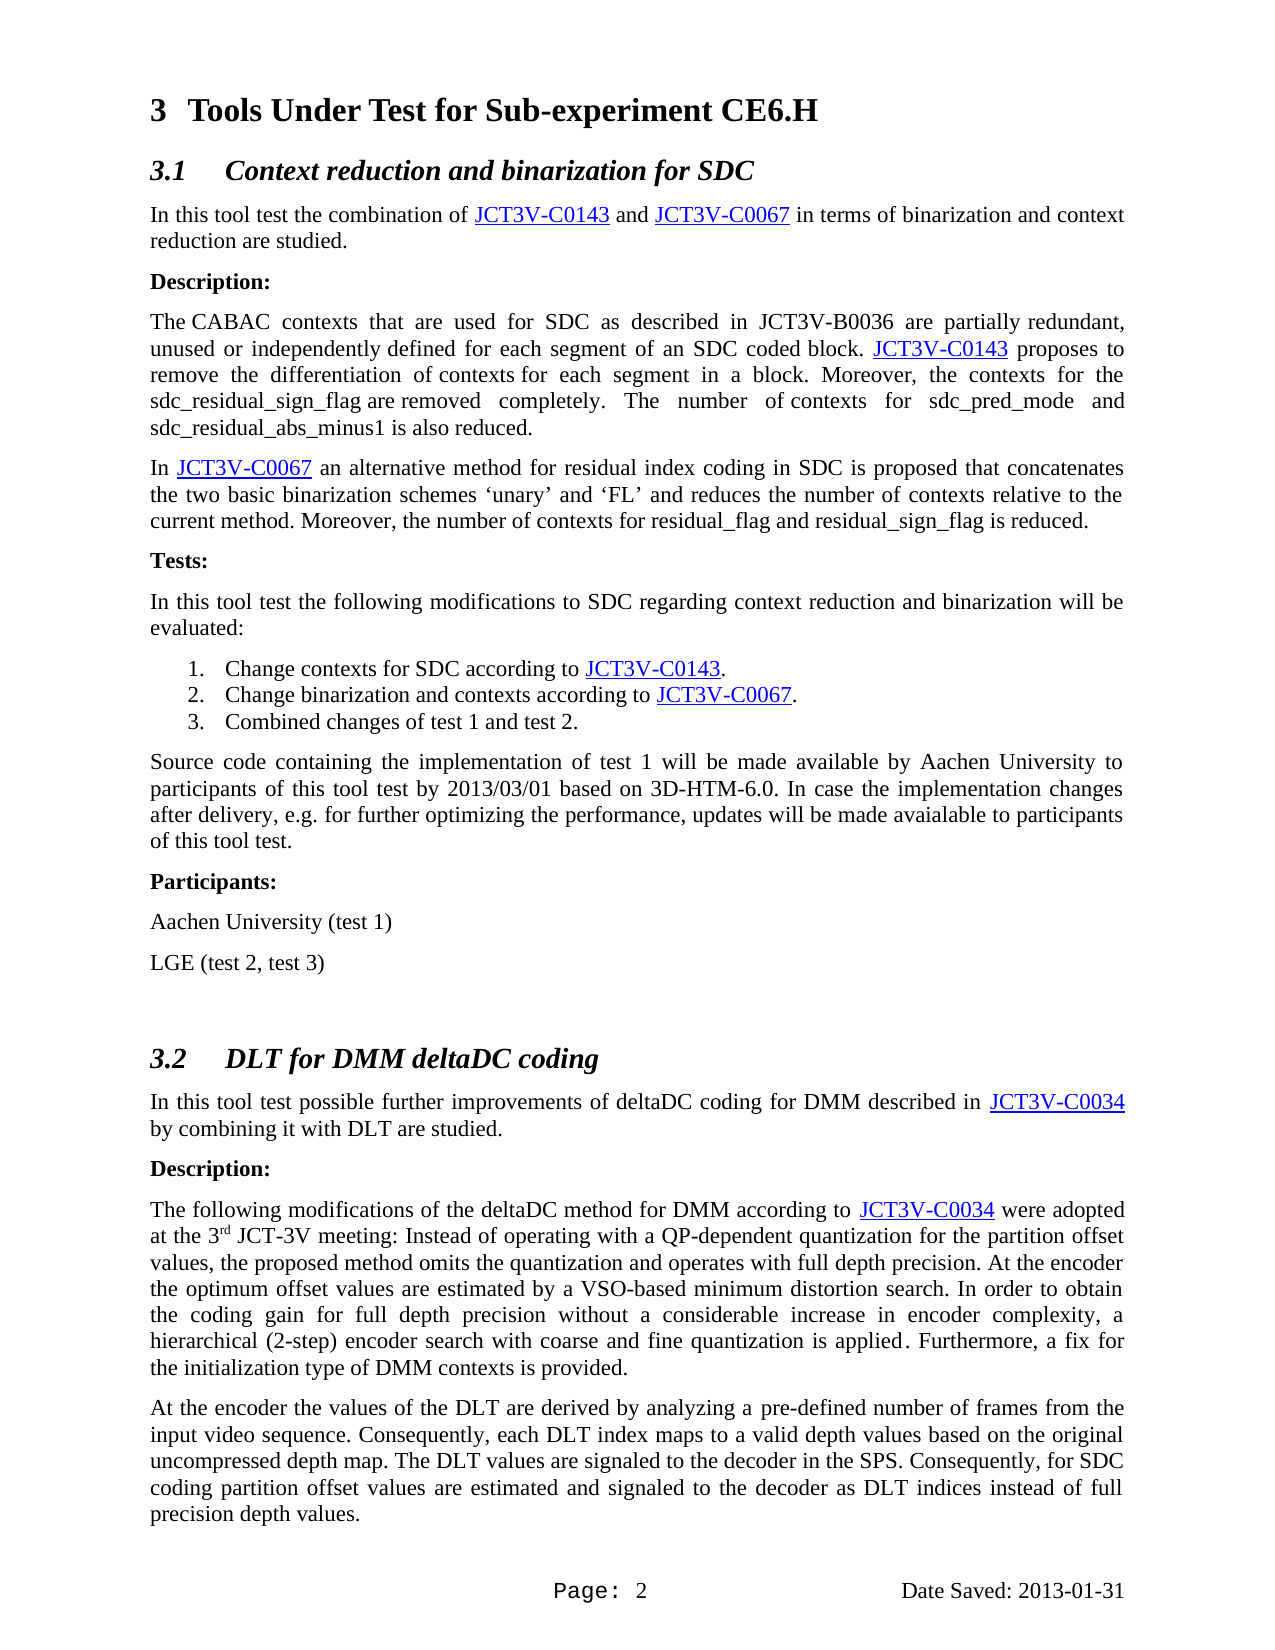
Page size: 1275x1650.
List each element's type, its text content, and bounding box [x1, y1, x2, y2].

text The following modifications of the deltaDC method for DMM according to JCT3V-C0034 were adopted at the 3rd JCT-3V meeting: Instead of operating with a QP-dependent quantization for the partition offset values, the proposed method omits the quantization and operates with full depth precision. At the encoder the optimum offset values are estimated by a VSO-based minimum distortion search. In order to obtain the coding gain for full depth precision without a considerable increase in encoder complexity, a hierarchical (2-step) encoder search with coarse and fine quantization is applied. Furthermore, a fix for the initialization type of DMM contexts is provided. [150, 1196, 1125, 1380]
subtitle DLT for DMM deltaDC coding [150, 1041, 1125, 1074]
list Change binarization and contexts according to JCT3V-C0067. [187, 681, 1125, 708]
text In JCT3V-C0067 an alternative method for residual index coding in SDC is proposed that concatenates the two basic binarization schemes ‘unary’ and ‘FL’ and reduces the number of contexts relative to the current method. Moreover, the number of contexts for residual_flag and residual_sign_flag is reduced. [150, 454, 1125, 533]
text Source code containing the implementation of test 1 will be made available by Aachen University to participants of this tool test by 2013/03/01 based on 3D-HTM-6.0. In case the implementation changes after delivery, e.g. for further optimizing the performance, updates will be made avaialable to participants of this tool test. [150, 748, 1125, 854]
subtitle Context reduction and binarization for SDC [150, 153, 1125, 187]
text Tests: [150, 548, 1125, 574]
list Change contexts for SDC according to JCT3V-C0143. [187, 655, 1125, 681]
text Description: [150, 1155, 1125, 1182]
text Aachen University (test 1) [150, 908, 1125, 935]
subtitle Tools Under Test for Sub-experiment CE6.H [150, 90, 1125, 128]
list Combined changes of test 1 and test 2. [187, 708, 1125, 734]
text Participants: [150, 868, 1125, 894]
text In this tool test possible further improvements of deltaDC coding for DMM described in JCT3V-C0034 by combining it with DLT are studied. [150, 1088, 1125, 1141]
text In this tool test the following modifications to SDC regarding context reduction and binarization will be evaluated: [150, 588, 1125, 641]
text The CABAC contexts that are used for SDC as described in JCT3V-B0036 are partially redundant, unused or independently defined for each segment of an SDC coded block. JCT3V-C0143 proposes to remove the differentiation of contexts for each segment in a block. Moreover, the contexts for the sdc_residual_sign_flag are removed completely. The number of contexts for sdc_pred_mode and sdc_residual_abs_minus1 is also reduced. [150, 308, 1125, 440]
text At the encoder the values of the DLT are derived by analyzing a pre-defined number of frames from the input video sequence. Consequently, each DLT index maps to a valid depth values based on the original uncompressed depth map. The DLT values are signaled to the decoder in the SPS. Consequently, for SDC coding partition offset values are estimated and signaled to the decoder as DLT indices instead of full precision depth values. [150, 1394, 1125, 1526]
text Description: [150, 268, 1125, 294]
text In this tool test the combination of JCT3V-C0143 and JCT3V-C0067 in terms of binarization and context reduction are studied. [150, 201, 1125, 254]
text LGE (test 2, test 3) [150, 949, 1125, 975]
